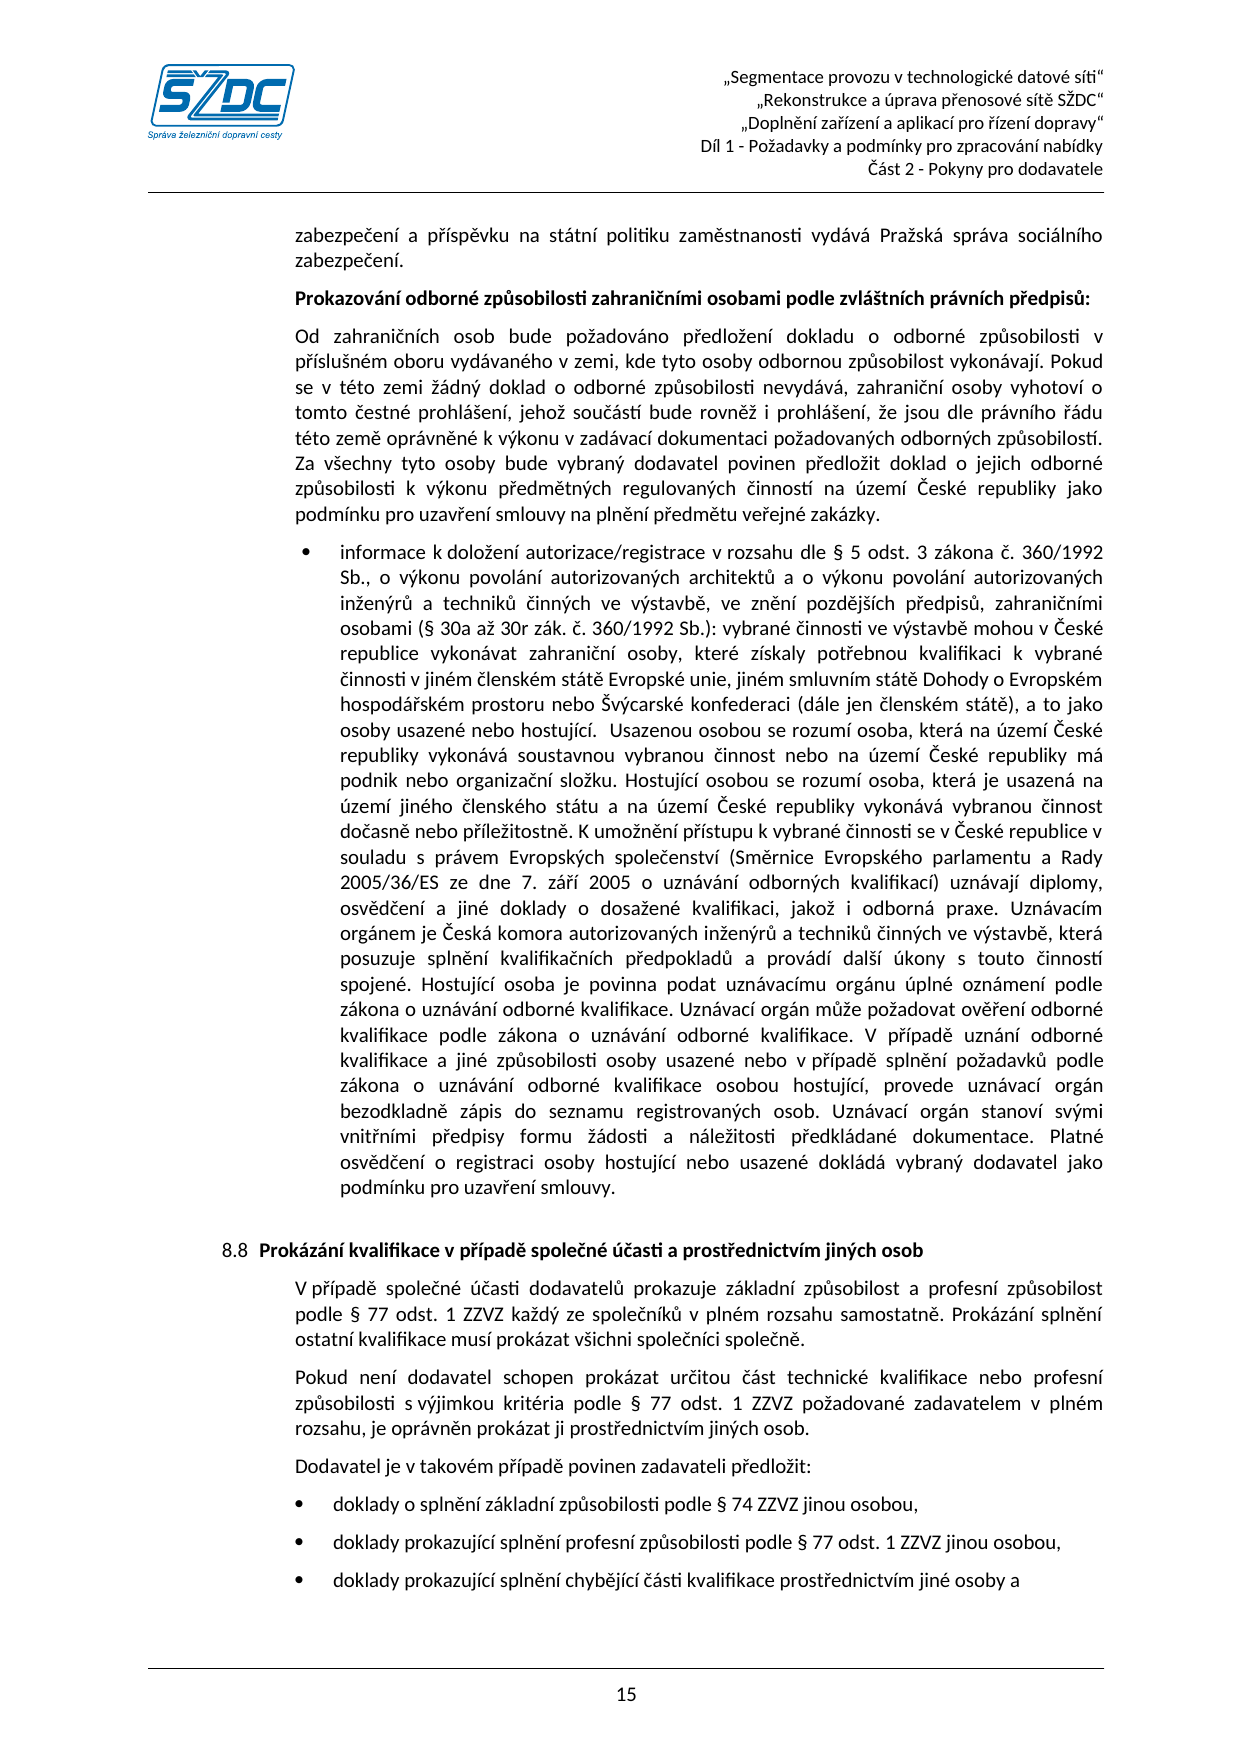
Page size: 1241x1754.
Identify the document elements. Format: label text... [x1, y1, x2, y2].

text V případě společné účasti dodavatelů prokazuje základní způsobilost a profesní způsobilost podle § 77 odst. 1 ZZVZ každý ze společníků v plném rozsahu samostatně. Prokázání splnění ostatní kvalifikace musí prokázat všichni společníci společně. [295, 1276, 1104, 1352]
text Prokazování odborné způsobilosti zahraničními osobami podle zvláštních právních předpisů: [295, 285, 1104, 311]
text Dodavatel je v takovém případě povinen zadavateli předložit: [295, 1453, 1104, 1478]
text Pokud není dodavatel schopen prokázat určitou část technické kvalifikace nebo profesní způsobilosti s výjimkou kritéria podle § 77 odst. 1 ZZVZ požadované zadavatelem v plném rozsahu, je oprávněn prokázat ji prostřednictvím jiných osob. [295, 1364, 1104, 1441]
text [295, 222, 1104, 273]
text Od zahraničních osob bude požadováno předložení dokladu o odborné způsobilosti v příslušném oboru vydávaného v zemi, kde tyto osoby odbornou způsobilost vykonávají. Pokud se v této zemi žádný doklad o odborné způsobilosti nevydává, zahraniční osoby vyhotoví o tomto čestné prohlášení, jehož součástí bude rovněž i prohlášení, že jsou dle právního řádu této země oprávněné k výkonu v zadávací dokumentaci požadovaných odborných způsobilostí. Za všechny tyto osoby bude vybraný dodavatel povinen předložit doklad o jejich odborné způsobilosti k výkonu předmětných regulovaných činností na území České republiky jako podmínku pro uzavření smlouvy na plnění předmětu veřejné zakázky. [295, 323, 1104, 526]
list doklady o splnění základní způsobilosti podle § 74 ZZVZ jinou osobou, [295, 1491, 1104, 1516]
list doklady prokazující splnění profesní způsobilosti podle § 77 odst. 1 ZZVZ jinou osobou, [295, 1529, 1104, 1554]
list doklady prokazující splnění chybějící části kvalifikace prostřednictvím jiné osoby a [295, 1567, 1104, 1592]
list Prokázání kvalifikace v případě společné účasti a prostřednictvím jiných osob [222, 1238, 1104, 1263]
list informace k doložení autorizace/registrace v rozsahu dle § 5 odst. 3 zákona č. 360/1992 Sb., o výkonu povolání autorizovaných architektů a o výkonu povolání autorizovaných inženýrů a techniků činných ve výstavbě, ve znění pozdějších předpisů, zahraničními osobami (§ 30a až 30r zák. č. 360/1992 Sb.): vybrané činnosti ve výstavbě mohou v České republice vykonávat zahraniční osoby, které získaly potřebnou kvalifikaci k vybrané činnosti v jiném členském státě Evropské unie, jiném smluvním státě Dohody o Evropském hospodářském prostoru nebo Švýcarské konfederaci (dále jen členském státě), a to jako osoby usazené nebo hostující. Usazenou osobou se rozumí osoba, která na území České republiky vykonává soustavnou vybranou činnost nebo na území České republiky má podnik nebo organizační složku. Hostující osobou se rozumí osoba, která je usazená na území jiného členského státu a na území České republiky vykonává vybranou činnost dočasně nebo příležitostně. K umožnění přístupu k vybrané činnosti se v České republice v souladu s právem Evropských společenství (Směrnice Evropského parlamentu a Rady 2005/36/ES ze dne 7. září 2005 o uznávání odborných kvalifikací) uznávají diplomy, osvědčení a jiné doklady o dosažené kvalifikaci, jakož i odborná praxe. Uznávacím orgánem je Česká komora autorizovaných inženýrů a techniků činných ve výstavbě, která posuzuje splnění kvalifikačních předpokladů a provádí další úkony s touto činností spojené. Hostující osoba je povinna podat uznávacímu orgánu úplné oznámení podle zákona o uznávání odborné kvalifikace. Uznávací orgán může požadovat ověření odborné kvalifikace podle zákona o uznávání odborné kvalifikace. V případě uznání odborné kvalifikace a jiné způsobilosti osoby usazené nebo v případě splnění požadavků podle zákona o uznávání odborné kvalifikace osobou hostující, provede uznávací orgán bezodkladně zápis do seznamu registrovaných osob. Uznávací orgán stanoví svými vnitřními předpisy formu žádosti a náležitosti předkládané dokumentace. Platné osvědčení o registraci osoby hostující nebo usazené dokládá vybraný dodavatel jako podmínku pro uzavření smlouvy. [302, 539, 1104, 1200]
